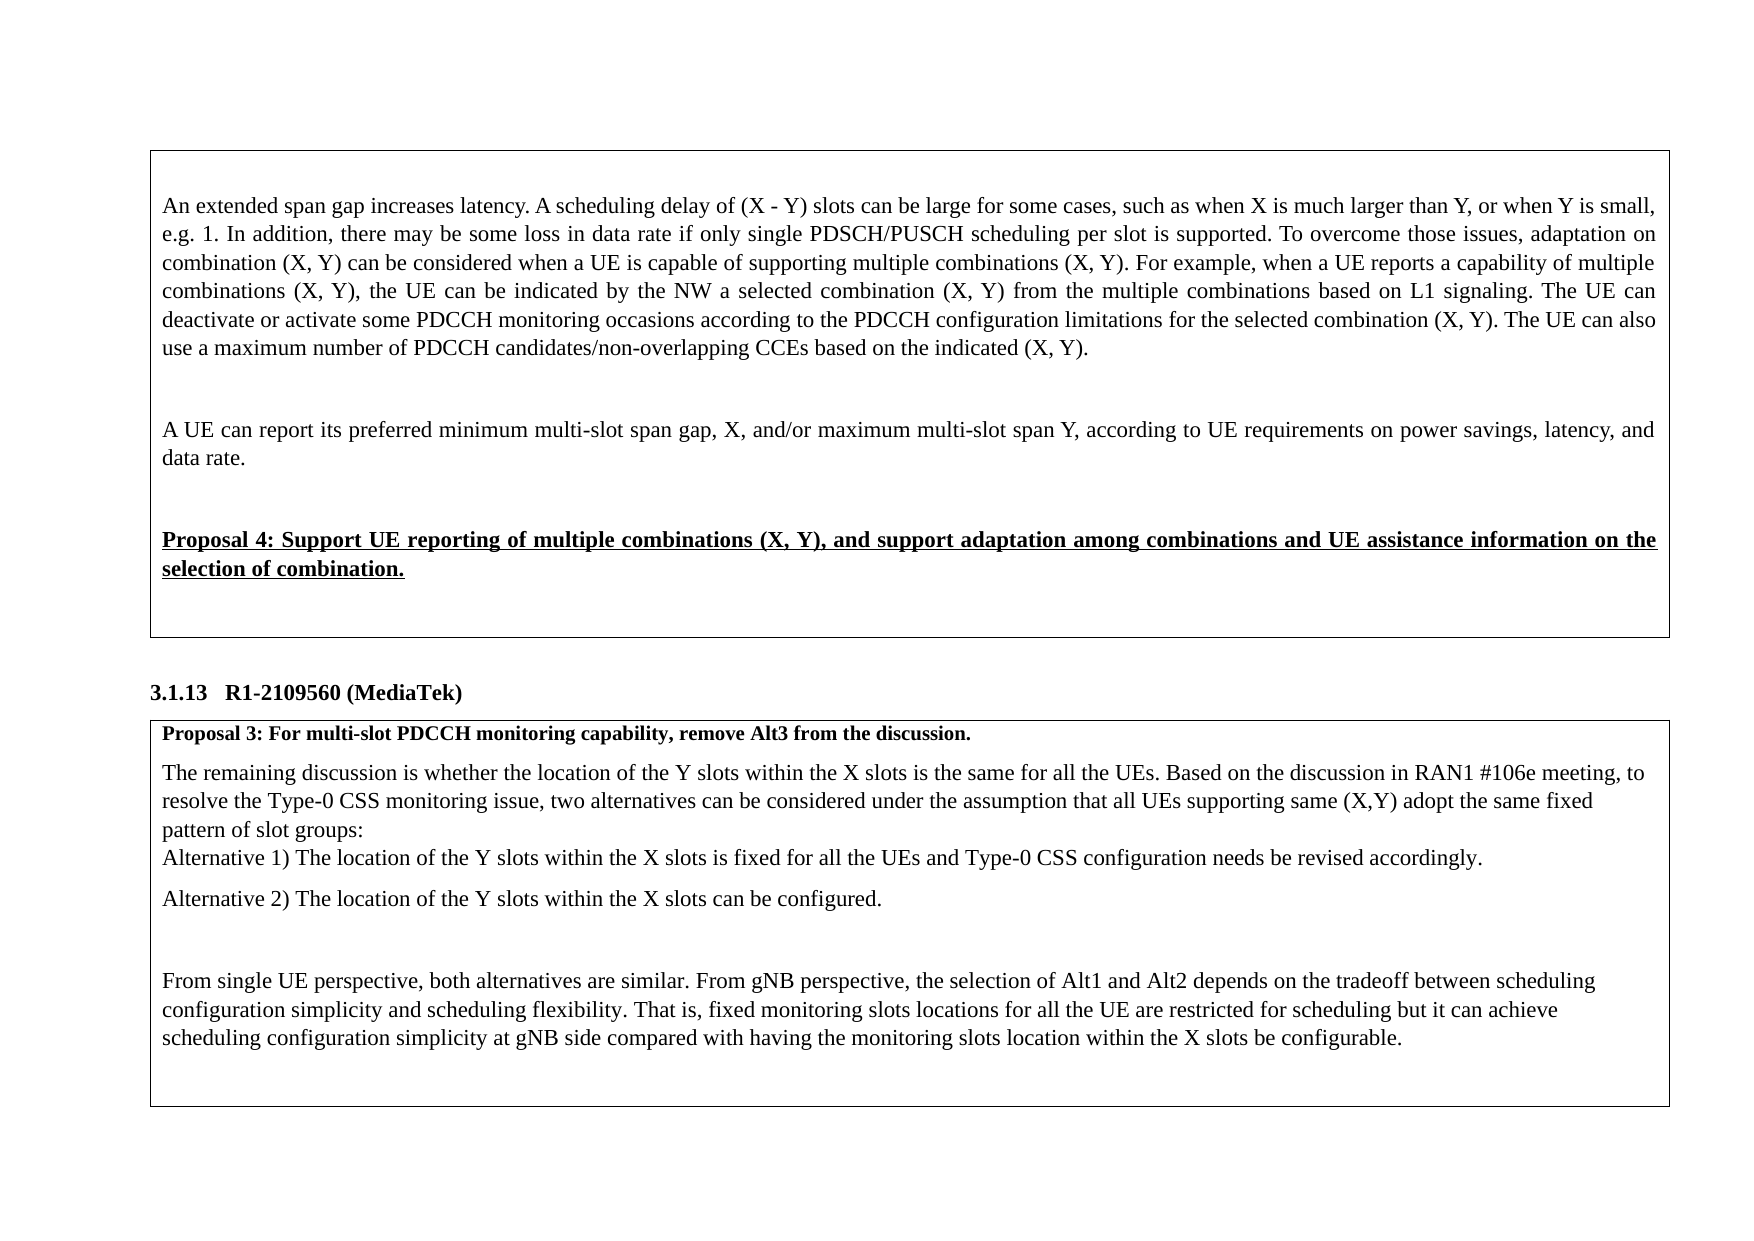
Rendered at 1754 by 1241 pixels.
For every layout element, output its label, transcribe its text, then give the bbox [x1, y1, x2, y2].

subtitle R1-2109560 (MediaTek) [150, 679, 1604, 705]
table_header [151, 721, 1669, 1106]
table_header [151, 151, 1669, 637]
